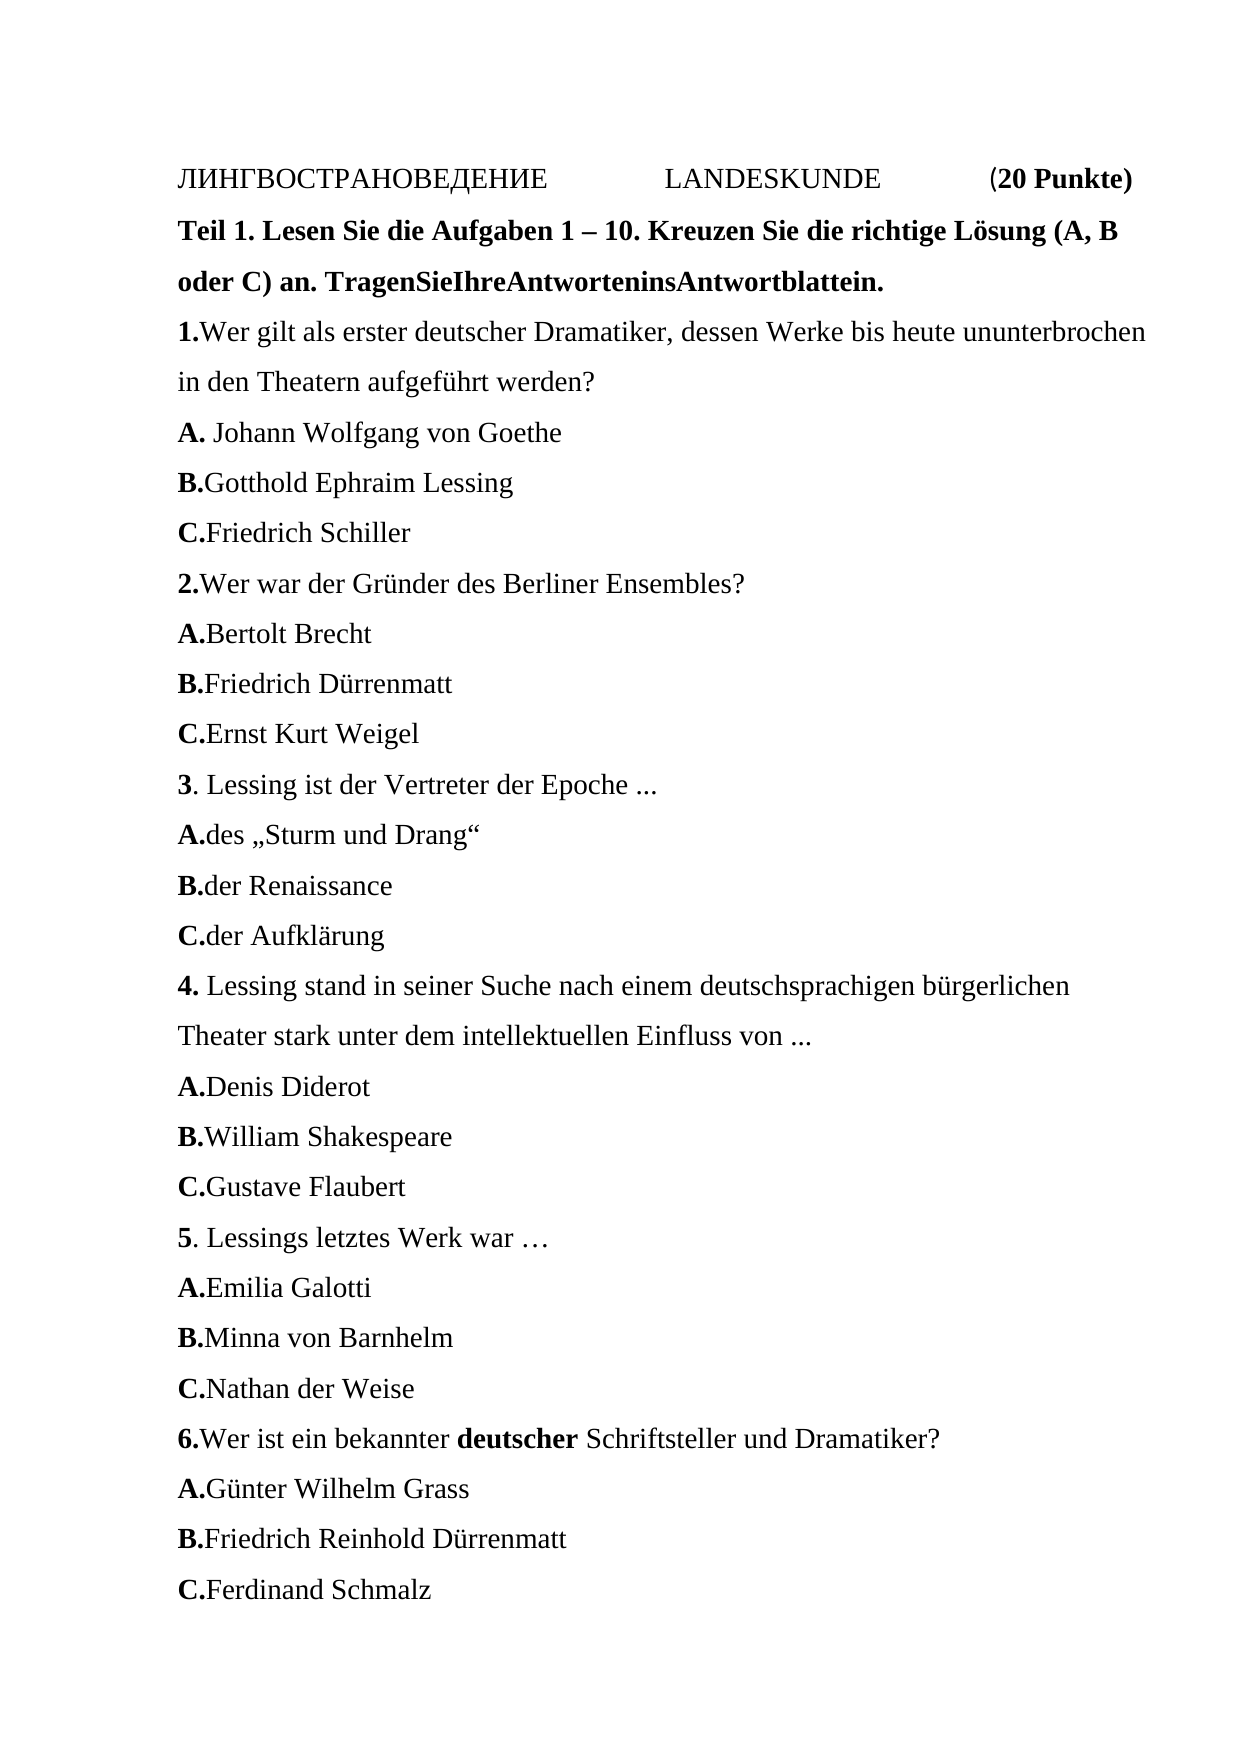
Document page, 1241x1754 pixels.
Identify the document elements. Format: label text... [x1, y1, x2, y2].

text В.Friedrich Reinhold Dürrenmatt [177, 1522, 1152, 1555]
text А.Günter Wilhelm Grass [177, 1471, 1152, 1505]
text ЛИНГВОСТРАНОВЕДЕНИЕ LANDESKUNDE (20 Punkte) [177, 160, 1152, 196]
text А.Denis Diderot [177, 1069, 1152, 1102]
text B.Friedrich Dürrenmatt [177, 666, 1152, 700]
text 2.Wer war der Gründer des Berliner Ensembles? [177, 566, 1152, 599]
text A. Johann Wolfgang von Goethe [177, 415, 1152, 448]
text В.Minna von Barnhelm [177, 1320, 1152, 1354]
text A.Bertolt Brecht [177, 616, 1152, 649]
text С.Nathan der Weise [177, 1371, 1152, 1404]
text B.William Shakespeare [177, 1119, 1152, 1153]
text C.Ernst Kurt Weigel [177, 717, 1152, 750]
text 6.Wer ist ein bekannter deutscher Schriftsteller und Dramatiker? [177, 1421, 1152, 1454]
text С.Ferdinand Schmalz [177, 1572, 1152, 1606]
text B.Gotthold Ephraim Lessing [177, 465, 1152, 499]
text Teil 1. Lesen Sie die Aufgaben 1 – 10. Kreuzen Sie die richtige Lösung (A, B oder C) an. TragenSieIhreAntworteninsAntwortblattein. [177, 213, 1152, 297]
text B.der Renaissance [177, 868, 1152, 901]
text 4. Lessing stand in seiner Suche nach einem deutschsprachigen bürgerlichen Theater stark unter dem intellektuellen Einfluss von ... [177, 968, 1152, 1052]
text C.der Aufklärung [177, 918, 1152, 951]
text 5. Lessings letztes Werk war … [177, 1220, 1152, 1253]
text С.Gustave Flaubert [177, 1169, 1152, 1203]
text 1.Wer gilt als erster deutscher Dramatiker, dessen Werke bis heute ununterbrochen in den Theatern aufgeführt werden? [177, 314, 1152, 398]
text А.Emilia Galotti [177, 1270, 1152, 1304]
text C.Friedrich Schiller [177, 515, 1152, 549]
text A.des „Sturm und Drang“ [177, 817, 1152, 851]
text 3. Lessing ist der Vertreter der Epoche ... [177, 767, 1152, 801]
